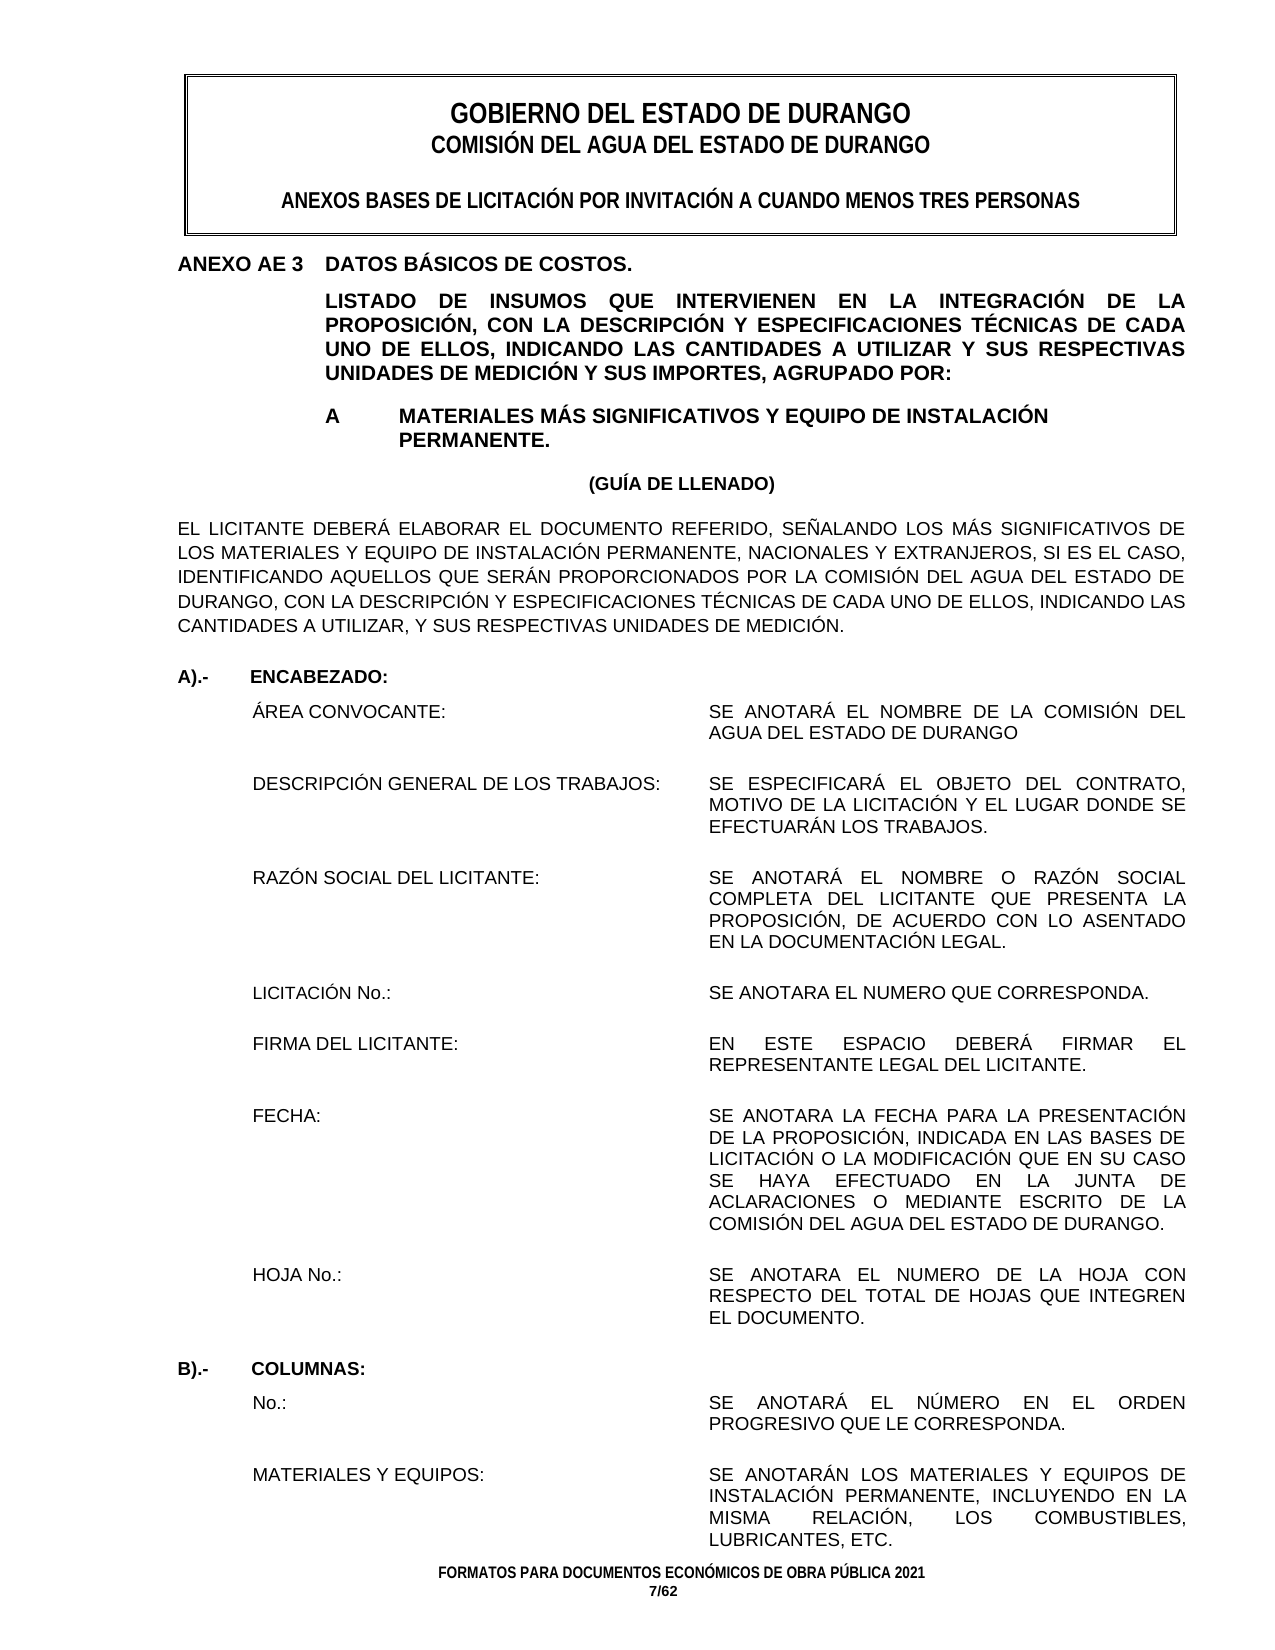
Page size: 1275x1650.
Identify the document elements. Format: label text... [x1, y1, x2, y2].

text HOJA No.: SE ANOTARA EL NUMERO DE LA HOJA CON RESPECTO DEL TOTAL DE HOJAS QUE INTEGREN EL DOCUMENTO. [252, 1263, 1186, 1328]
text A).- ENCABEZADO: [177, 666, 1181, 688]
text FECHA: SE ANOTARA LA FECHA PARA LA PRESENTACIÓN DE LA PROPOSICIÓN, INDICADA EN LAS BASES DE LICITACIÓN O LA MODIFICACIÓN QUE EN SU CASO SE HAYA EFECTUADO EN LA JUNTA DE ACLARACIONES O MEDIANTE ESCRITO DE LA COMISIÓN DEL AGUA DEL ESTADO DE DURANGO. [252, 1105, 1186, 1234]
text RAZÓN SOCIAL DEL LICITANTE: SE ANOTARÁ EL NOMBRE O RAZÓN SOCIAL COMPLETA DEL LICITANTE QUE PRESENTA LA PROPOSICIÓN, DE ACUERDO CON LO ASENTADO EN LA DOCUMENTACIÓN LEGAL. [252, 867, 1186, 953]
text LICITACIÓN No.: SE ANOTARA EL NUMERO QUE CORRESPONDA. [252, 982, 1186, 1003]
text FIRMA DEL LICITANTE: EN ESTE ESPACIO DEBERÁ FIRMAR EL REPRESENTANTE LEGAL DEL LICITANTE. [252, 1033, 1186, 1076]
text B).- COLUMNAS: [177, 1357, 1186, 1379]
text MATERIALES Y EQUIPOS: SE ANOTARÁN LOS MATERIALES Y EQUIPOS DE INSTALACIÓN PERMANENTE, INCLUYENDO EN LA MISMA RELACIÓN, LOS COMBUSTIBLES, LUBRICANTES, ETC. [252, 1464, 1186, 1550]
text EL LICITANTE DEBERÁ ELABORAR EL DOCUMENTO REFERIDO, SEÑALANDO LOS MÁS SIGNIFICATIVOS DE LOS MATERIALES Y EQUIPO DE INSTALACIÓN PERMANENTE, NACIONALES Y EXTRANJEROS, SI ES EL CASO, IDENTIFICANDO AQUELLOS QUE SERÁN PROPORCIONADOS POR LA COMISIÓN DEL AGUA DEL ESTADO DE DURANGO, CON LA DESCRIPCIÓN Y ESPECIFICACIONES TÉCNICAS DE CADA UNO DE ELLOS, INDICANDO LAS CANTIDADES A UTILIZAR, Y SUS RESPECTIVAS UNIDADES DE MEDICIÓN. [177, 516, 1186, 637]
text ÁREA CONVOCANTE: SE ANOTARÁ EL NOMBRE DE LA COMISIÓN DEL AGUA DEL ESTADO DE DURANGO [252, 700, 1186, 743]
text DESCRIPCIÓN GENERAL DE LOS TRABAJOS: SE ESPECIFICARÁ EL OBJETO DEL CONTRATO, MOTIVO DE LA LICITACIÓN Y EL LUGAR DONDE SE EFECTUARÁN LOS TRABAJOS. [252, 773, 1186, 837]
text No.: SE ANOTARÁ EL NÚMERO EN EL ORDEN PROGRESIVO QUE LE CORRESPONDA. [252, 1391, 1186, 1434]
